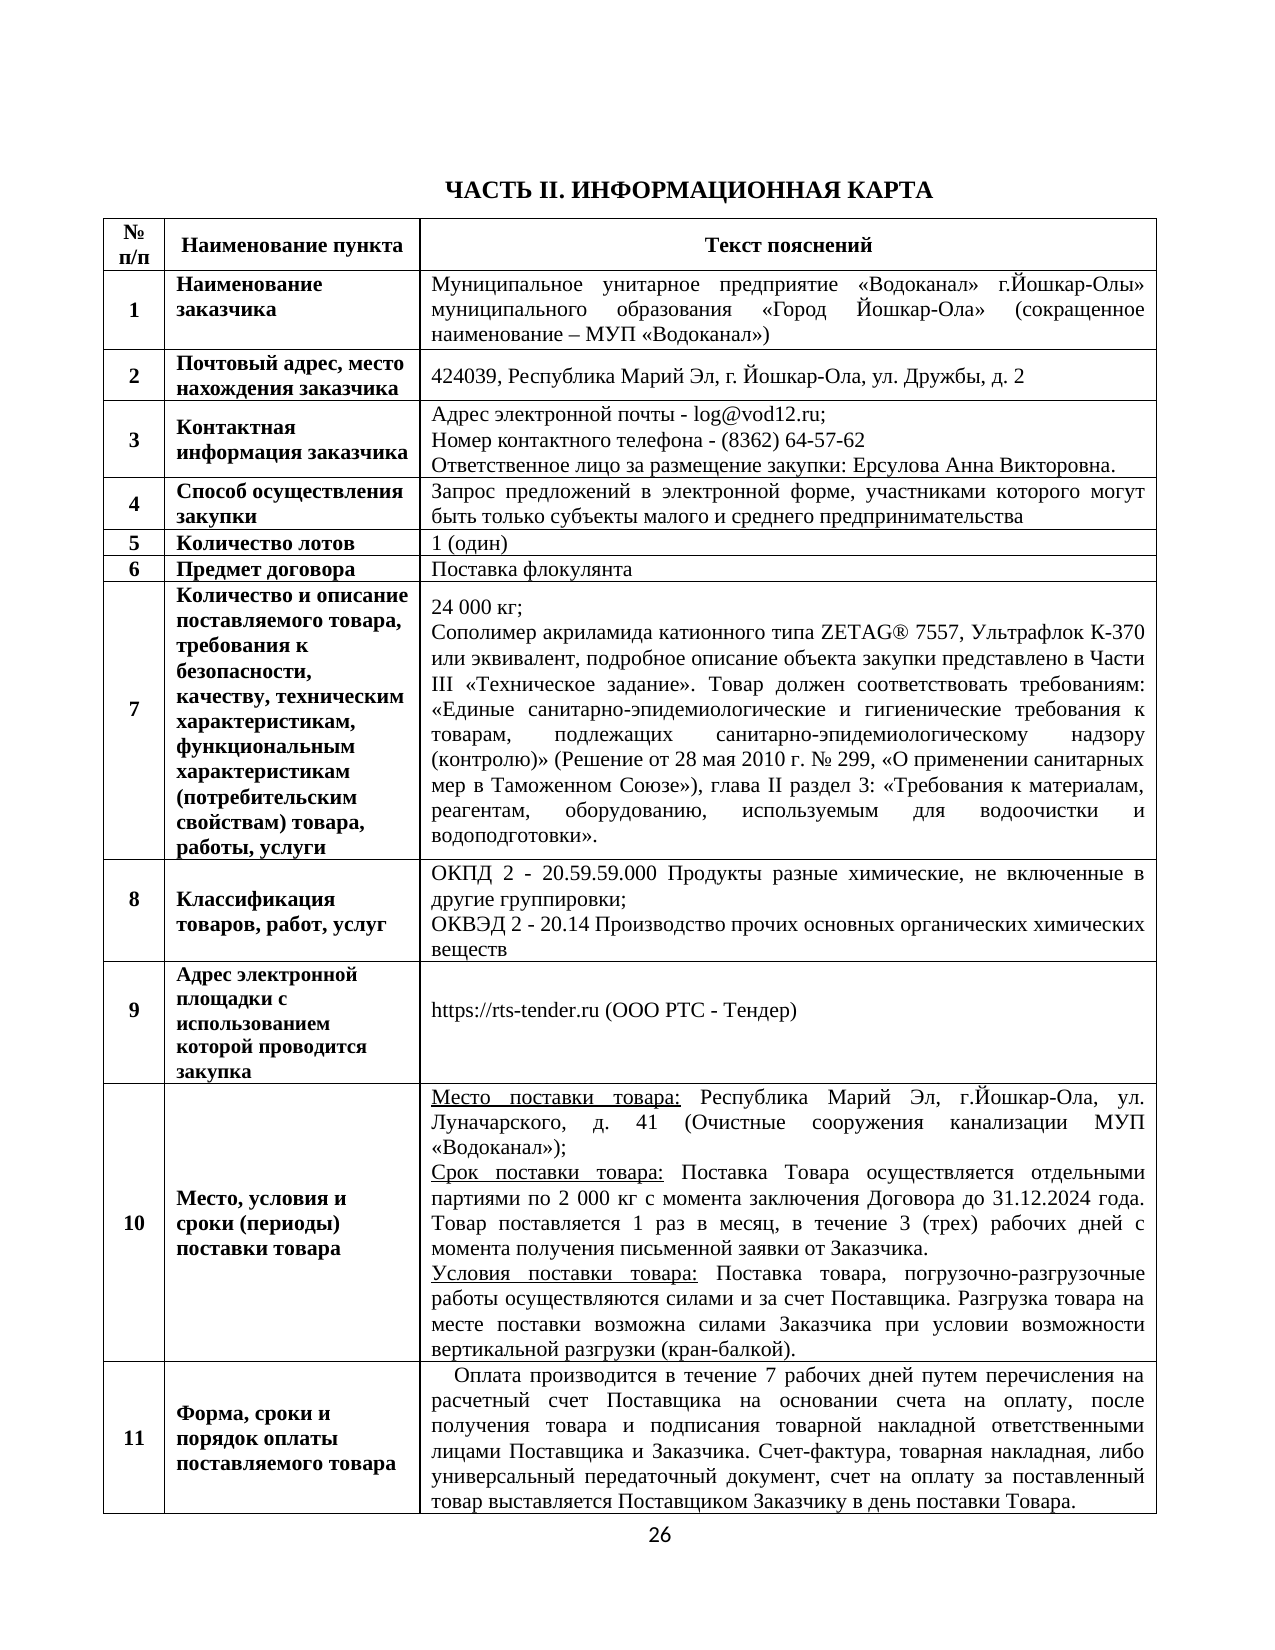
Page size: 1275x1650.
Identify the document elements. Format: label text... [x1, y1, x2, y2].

table_cell 424039, Республика Марий Эл, г. Йошкар-Ола, ул. Дружбы, д. 2 [421, 350, 1156, 400]
table_cell Место поставки товара: Республика Марий Эл, г.Йошкар-Ола, ул. Луначарского, д. 41 (Очистные сооружения канализации МУП «Водоканал»); Срок поставки товара: Поставка Товара осуществляется отдельными партиями по 2 000 кг с момента заключения Договора до 31.12.2024 года. Товар поставляется 1 раз в месяц, в течение 3 (трех) рабочих дней с момента получения письменной заявки от Заказчика. Условия поставки товара: Поставка товара, погрузочно-разгрузочные работы осуществляются силами и за счет Поставщика. Разгрузка товара на месте поставки возможна силами Заказчика при условии возможности вертикальной разгрузки (кран-балкой). [421, 1084, 1156, 1361]
table_cell Контактная информация заказчика [165, 401, 419, 477]
table_cell 1 (один) [421, 530, 1156, 555]
table_cell Наименование заказчика [165, 271, 419, 349]
table_cell Запрос предложений в электронной форме, участниками которого могут быть только субъекты малого и среднего предпринимательства [421, 478, 1156, 528]
table_cell Адрес электронной почты - log@vod12.ru; Номер контактного телефона - (8362) 64-57-62 Ответственное лицо за размещение закупки: Ерсулова Анна Викторовна. [421, 401, 1156, 477]
table_cell 1 [104, 271, 164, 349]
table_cell Место, условия и сроки (периоды) поставки товара [165, 1084, 419, 1361]
table_cell Адрес электронной площадки с использованием которой проводится закупка [165, 962, 419, 1083]
table_cell 24 000 кг; Сополимер акриламида катионного типа ZETAG® 7557, Ультрафлок К-370 или эквивалент, подробное описание объекта закупки представлено в Части III «Техническое задание». Товар должен соответствовать требованиям: «Единые санитарно-эпидемиологические и гигиенические требования к товарам, подлежащих санитарно-эпидемиологическому надзору (контролю)» (Решение от 28 мая 2010 г. № 299, «О применении санитарных мер в Таможенном Союзе»), глава II раздел 3: «Требования к материалам, реагентам, оборудованию, используемым для водоочистки и водоподготовки». [421, 582, 1156, 859]
table_cell Классификация товаров, работ, услуг [165, 860, 419, 961]
table_cell Количество лотов [165, 530, 419, 555]
table_cell 2 [104, 350, 164, 400]
table_cell Количество и описание поставляемого товара, требования к безопасности, качеству, техническим характеристикам, функциональным характеристикам (потребительским свойствам) товара, работы, услуги [165, 582, 419, 859]
table_cell Поставка флокулянта [421, 556, 1156, 581]
table_cell 6 [104, 556, 164, 581]
table_cell Форма, сроки и порядок оплаты поставляемого товара [165, 1362, 419, 1513]
table_cell 8 [104, 860, 164, 961]
table_cell Способ осуществления закупки [165, 478, 419, 528]
table_cell 3 [104, 401, 164, 477]
table_cell https://rts-tender.ru (ООО РТС - Тендер) [421, 962, 1156, 1083]
table_header Наименование пункта [165, 219, 419, 269]
table_cell 10 [104, 1084, 164, 1361]
table_cell 5 [104, 530, 164, 555]
text ЧАСТЬ II. ИНФОРМАЦИОННАЯ КАРТА [133, 175, 1186, 204]
table_cell Предмет договора [165, 556, 419, 581]
table_cell 9 [104, 962, 164, 1083]
table_header Текст пояснений [421, 219, 1156, 269]
table_cell Муниципальное унитарное предприятие «Водоканал» г.Йошкар-Олы» муниципального образования «Город Йошкар-Ола» (сокращенное наименование – МУП «Водоканал») [421, 271, 1156, 349]
table_header № п/п [104, 219, 164, 269]
table_cell 11 [104, 1362, 164, 1513]
table_cell 7 [104, 582, 164, 859]
table_cell Почтовый адрес, место нахождения заказчика [165, 350, 419, 400]
table_cell Оплата производится в течение 7 рабочих дней путем перечисления на расчетный счет Поставщика на основании счета на оплату, после получения товара и подписания товарной накладной ответственными лицами Поставщика и Заказчика. Счет-фактура, товарная накладная, либо универсальный передаточный документ, счет на оплату за поставленный товар выставляется Поставщиком Заказчику в день поставки Товара. [421, 1362, 1156, 1513]
table_cell 4 [104, 478, 164, 528]
table_cell ОКПД 2 - 20.59.59.000 Продукты разные химические, не включенные в другие группировки; ОКВЭД 2 - 20.14 Производство прочих основных органических химических веществ [421, 860, 1156, 961]
